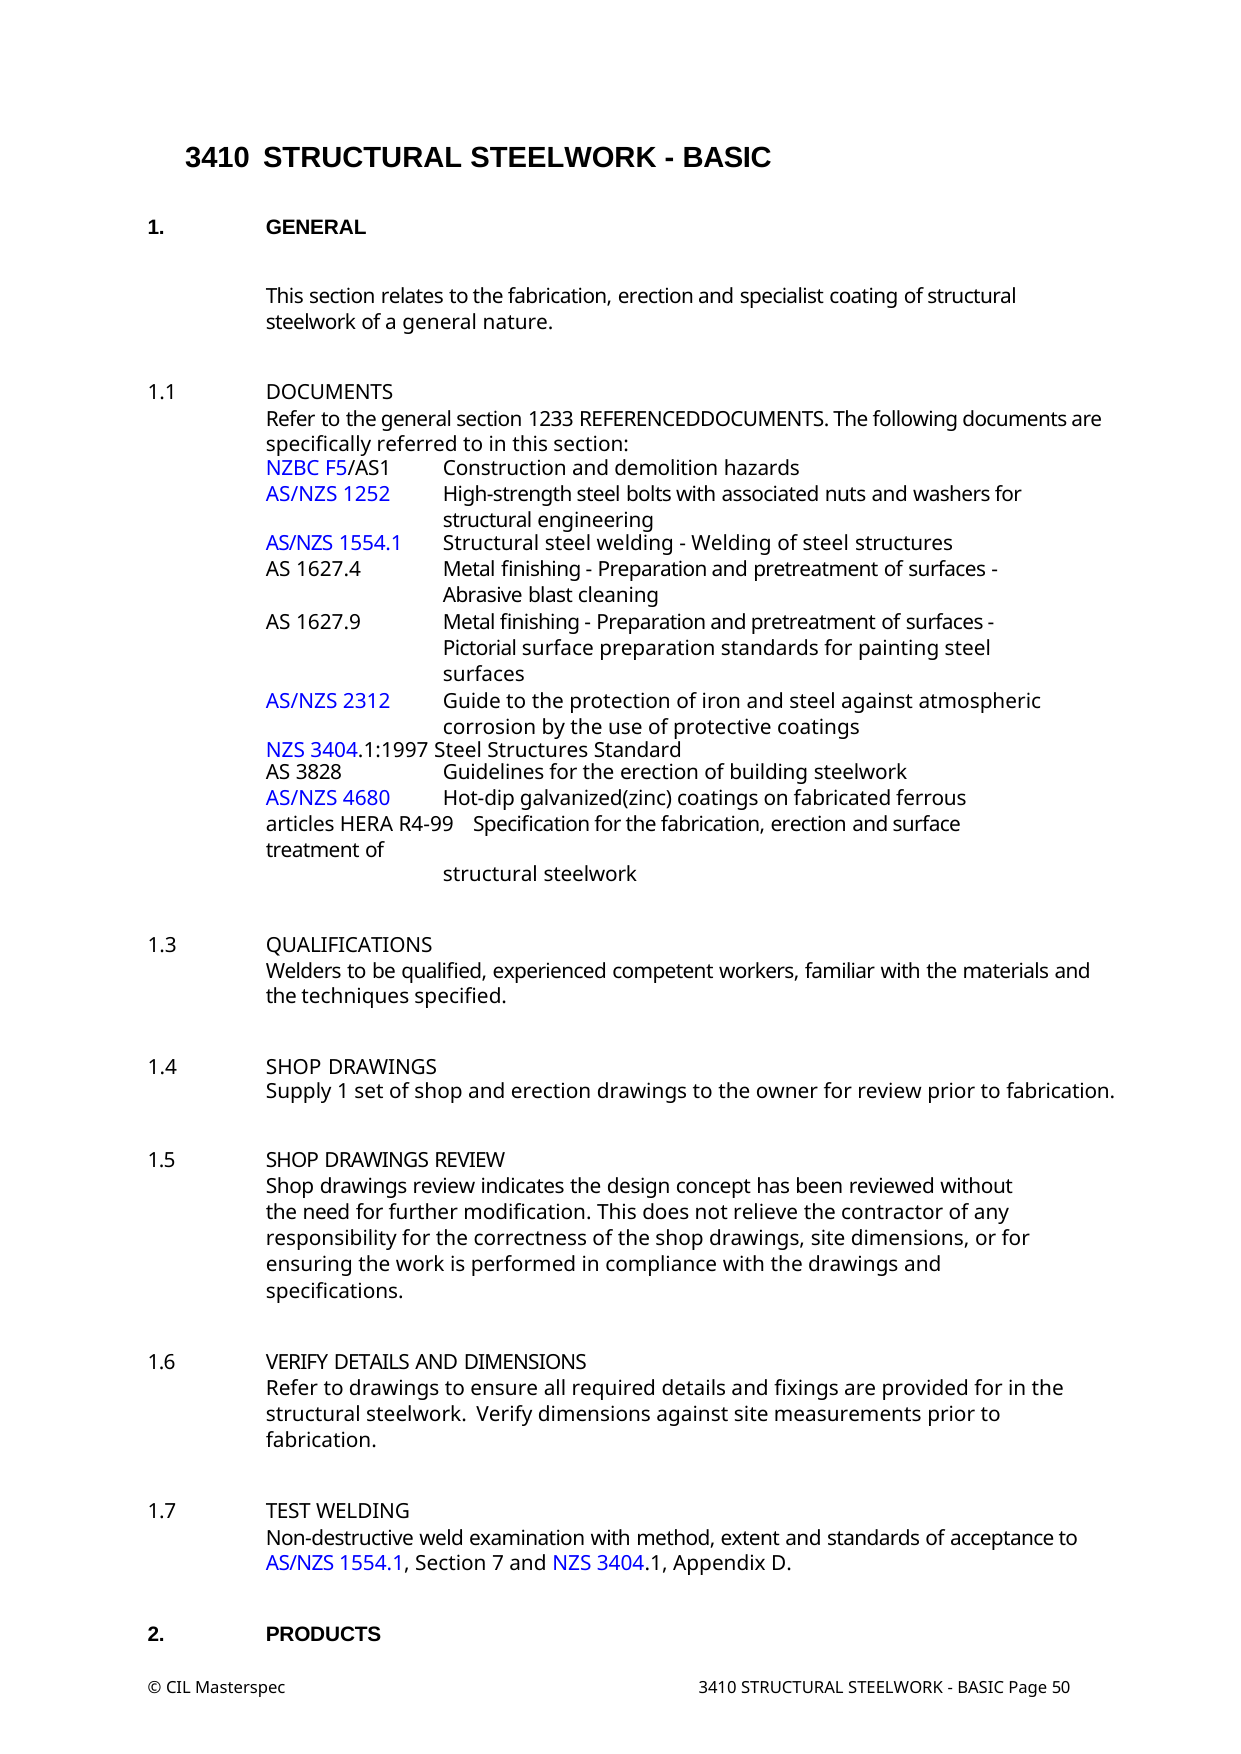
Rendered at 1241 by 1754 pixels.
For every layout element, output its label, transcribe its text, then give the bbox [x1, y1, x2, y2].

text structural steelwork [443, 864, 1123, 886]
text Non-destructive weld examination with method, extent and standards of acceptance to AS/NZS 1554.1, Section 7 and NZS 3404.1, Appendix D. [266, 1524, 1123, 1576]
subtitle SHOP DRAWINGS [147, 1056, 1123, 1079]
text AS 1627.9 Metal finishing - Preparation and pretreatment of surfaces - Pictorial surface preparation standards for painting steel surfaces [266, 608, 1027, 688]
text Refer to drawings to ensure all required details and fixings are provided for in the structural steelwork. Verify dimensions against site measurements prior to fabrication. [266, 1374, 1092, 1454]
text AS/NZS 1554.1 Structural steel welding - Welding of steel structures [266, 533, 1123, 555]
subtitle TEST WELDING [147, 1499, 1123, 1523]
text NZS 3404.1:1997 Steel Structures Standard [266, 741, 1123, 762]
subtitle QUALIFICATIONS [147, 933, 1123, 957]
subtitle VERIFY DETAILS AND DIMENSIONS [147, 1350, 1123, 1374]
text AS 3828 Guidelines for the erection of building steelwork [266, 762, 1123, 784]
text Shop drawings review indicates the design concept has been reviewed without the need for further modification. This does not relieve the contractor of any responsibility for the correctness of the shop drawings, site dimensions, or for ensuring the work is performed in compliance with the drawings and specifications. [266, 1173, 1047, 1304]
text Welders to be qualified, experienced competent workers, familiar with the materials and the techniques specified. [266, 958, 1123, 1010]
text AS/NZS 1252 High-strength steel bolts with associated nuts and washers for structural engineering [266, 480, 1064, 533]
text NZBC F5/AS1 Construction and demolition hazards [266, 458, 1123, 479]
text Supply 1 set of shop and erection drawings to the owner for review prior to fabrication. [266, 1079, 1123, 1103]
text This section relates to the fabrication, erection and specialist coating of structural steelwork of a general nature. [266, 283, 1071, 336]
text AS/NZS 4680 Hot-dip galvanized(zinc) coatings on fabricated ferrous articles HERA R4-99 Specification for the fabrication, erection and surface treatment of [266, 784, 1007, 864]
text Refer to the general section 1233 REFERENCEDDOCUMENTS. The following documents are specifically referred to in this section: [266, 406, 1123, 458]
text 3410 STRUCTURAL STEELWORK - BASIC [185, 140, 1123, 173]
subtitle DOCUMENTS [147, 381, 1123, 404]
subtitle GENERAL [147, 215, 1123, 239]
subtitle PRODUCTS [147, 1622, 1123, 1646]
text AS 1627.4 Metal finishing - Preparation and pretreatment of surfaces - Abrasive blast cleaning [266, 556, 1077, 608]
subtitle SHOP DRAWINGS REVIEW [147, 1148, 1123, 1172]
text AS/NZS 2312 Guide to the protection of iron and steel against atmospheric corrosion by the use of protective coatings [266, 688, 1074, 741]
